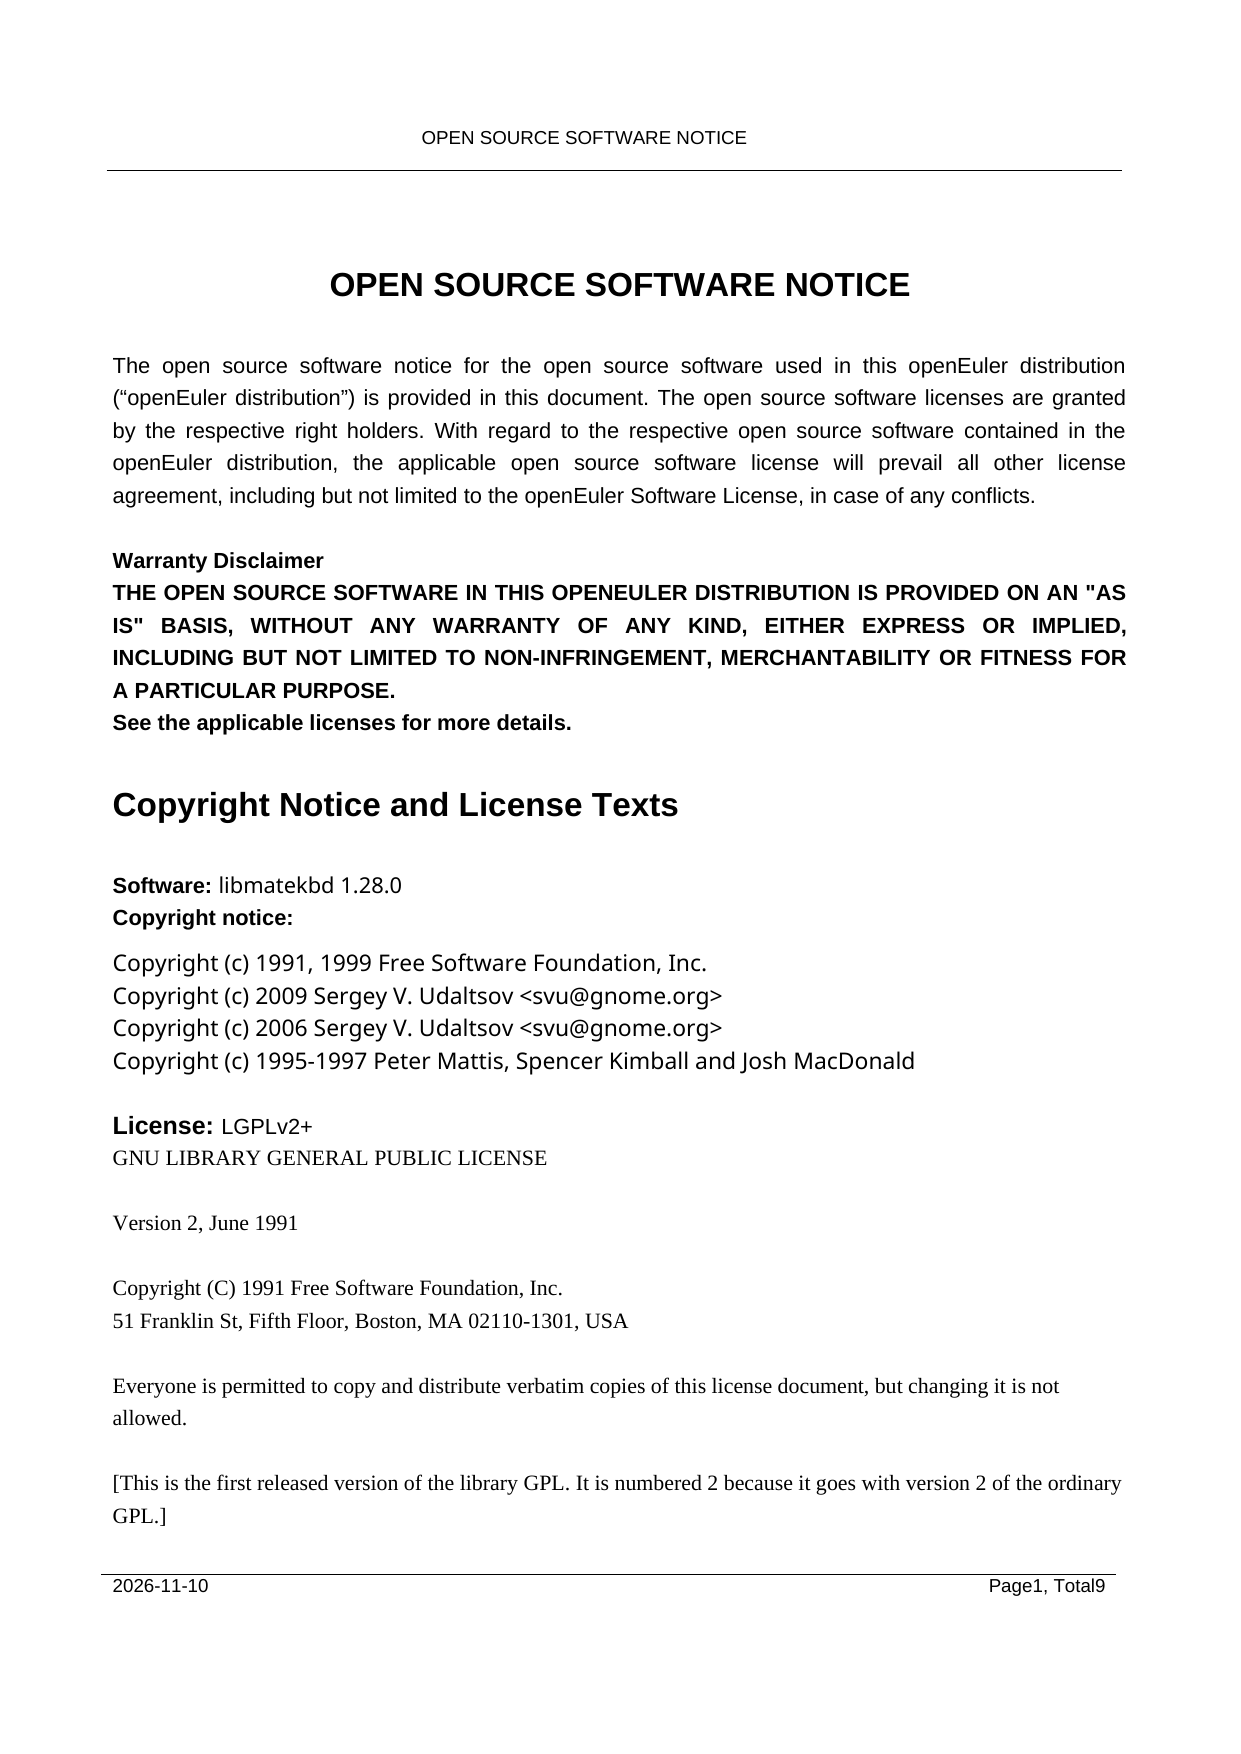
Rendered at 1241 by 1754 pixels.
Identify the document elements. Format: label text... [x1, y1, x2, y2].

text Copyright Notice and License Texts [112, 771, 1128, 836]
text Copyright (c) 1991, 1999 Free Software Foundation, Inc. Copyright (c) 2009 Sergey V. Udaltsov <svu@gnome.org> Copyright (c) 2006 Sergey V. Udaltsov <svu@gnome.org> Copyright (c) 1995-1997 Peter Mattis, Spencer Kimball and Josh MacDonald [112, 947, 1128, 1109]
title Software: libmatekbd 1.28.0 [112, 869, 1128, 901]
text The open source software notice for the open source software used in this openEuler distribution (“openEuler distribution”) is provided in this document. The open source software licenses are granted by the respective right holders. With regard to the respective open source software contained in the openEuler distribution, the applicable open source software license will prevail all other license agreement, including but not limited to the openEuler Software License, in case of any conflicts. [112, 349, 1128, 511]
text Warranty Disclaimer [112, 544, 1128, 576]
text OPEN SOURCE SOFTWARE NOTICE [112, 251, 1128, 316]
text License: LGPLv2+ [112, 1109, 1128, 1142]
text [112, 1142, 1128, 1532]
text THE OPEN SOURCE SOFTWARE IN THIS OPENEULER DISTRIBUTION IS PROVIDED ON AN "AS IS" BASIS, WITHOUT ANY WARRANTY OF ANY KIND, EITHER EXPRESS OR IMPLIED, INCLUDING BUT NOT LIMITED TO NON-INFRINGEMENT, MERCHANTABILITY OR FITNESS FOR A PARTICULAR PURPOSE. See the applicable licenses for more details. [112, 576, 1128, 739]
text Copyright notice: [112, 901, 1128, 934]
